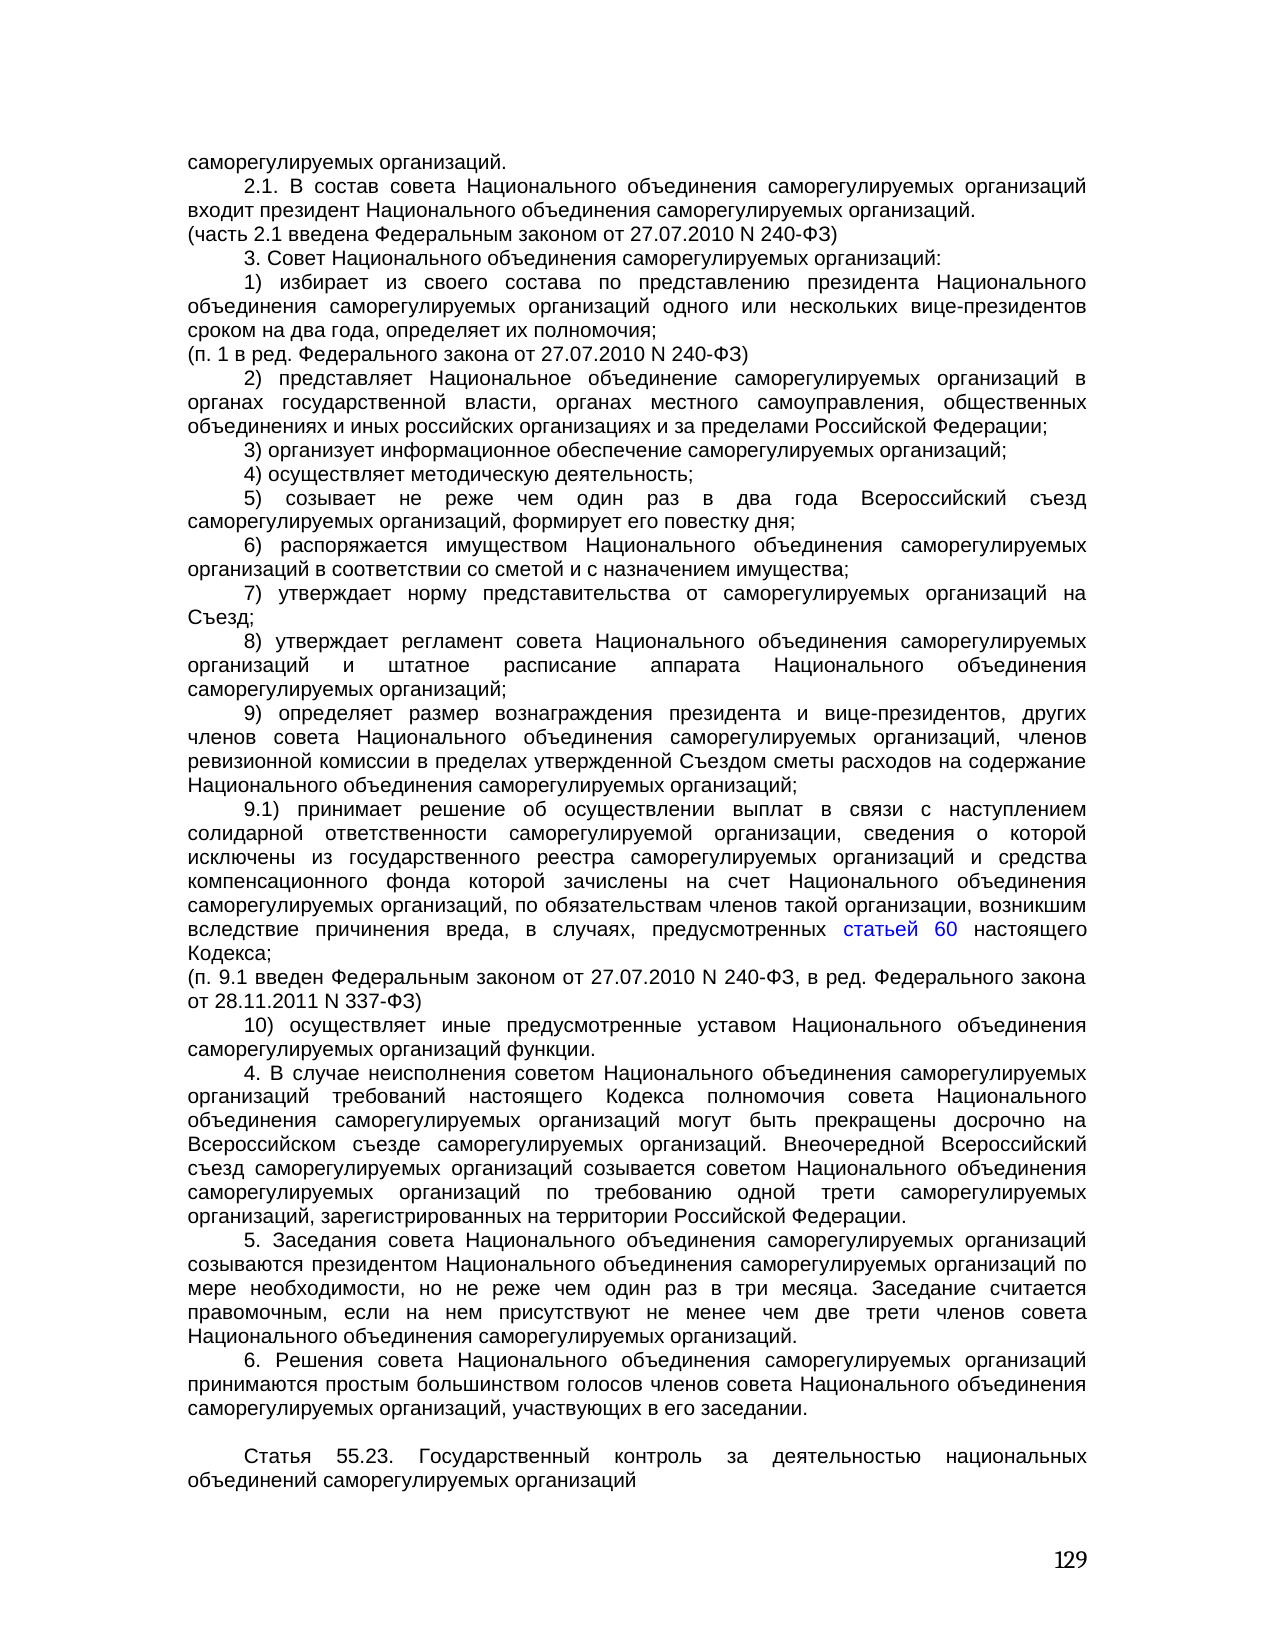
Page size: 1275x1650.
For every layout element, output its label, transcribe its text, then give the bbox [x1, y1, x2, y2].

text 1) избирает из своего состава по представлению президента Национального объединения саморегулируемых организаций одного или нескольких вице-президентов сроком на два года, определяет их полномочия; [187, 270, 1087, 342]
text Статья 55.23. Государственный контроль за деятельностью национальных объединений саморегулируемых организаций [187, 1444, 1087, 1492]
text 3. Совет Национального объединения саморегулируемых организаций: [187, 246, 1087, 270]
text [187, 150, 1087, 174]
text 2.1. В состав совета Национального объединения саморегулируемых организаций входит президент Национального объединения саморегулируемых организаций. [187, 174, 1087, 222]
text 4) осуществляет методическую деятельность; [187, 461, 1087, 485]
text 5) созывает не реже чем один раз в два года Всероссийский съезд саморегулируемых организаций, формирует его повестку дня; [187, 485, 1087, 533]
text 7) утверждает норму представительства от саморегулируемых организаций на Съезд; [187, 581, 1087, 629]
text 4. В случае неисполнения советом Национального объединения саморегулируемых организаций требований настоящего Кодекса полномочия совета Национального объединения саморегулируемых организаций могут быть прекращены досрочно на Всероссийском съезде саморегулируемых организаций. Внеочередной Всероссийский съезд саморегулируемых организаций созывается советом Национального объединения саморегулируемых организаций по требованию одной трети саморегулируемых организаций, зарегистрированных на территории Российской Федерации. [187, 1060, 1087, 1228]
text 10) осуществляет иные предусмотренные уставом Национального объединения саморегулируемых организаций функции. [187, 1012, 1087, 1060]
text 3) организует информационное обеспечение саморегулируемых организаций; [187, 437, 1087, 461]
text 2) представляет Национальное объединение саморегулируемых организаций в органах государственной власти, органах местного самоуправления, общественных объединениях и иных российских организациях и за пределами Российской Федерации; [187, 366, 1087, 437]
text (часть 2.1 введена Федеральным законом от 27.07.2010 N 240-ФЗ) [187, 222, 1087, 246]
text 9) определяет размер вознаграждения президента и вице-президентов, других членов совета Национального объединения саморегулируемых организаций, членов ревизионной комиссии в пределах утвержденной Съездом сметы расходов на содержание Национального объединения саморегулируемых организаций; [187, 701, 1087, 797]
text 6. Решения совета Национального объединения саморегулируемых организаций принимаются простым большинством голосов членов совета Национального объединения саморегулируемых организаций, участвующих в его заседании. [187, 1348, 1087, 1420]
text 8) утверждает регламент совета Национального объединения саморегулируемых организаций и штатное расписание аппарата Национального объединения саморегулируемых организаций; [187, 629, 1087, 701]
text (п. 9.1 введен Федеральным законом от 27.07.2010 N 240-ФЗ, в ред. Федерального закона от 28.11.2011 N 337-ФЗ) [187, 964, 1087, 1012]
text (п. 1 в ред. Федерального закона от 27.07.2010 N 240-ФЗ) [187, 342, 1087, 366]
text 6) распоряжается имуществом Национального объединения саморегулируемых организаций в соответствии со сметой и с назначением имущества; [187, 533, 1087, 581]
text 5. Заседания совета Национального объединения саморегулируемых организаций созываются президентом Национального объединения саморегулируемых организаций по мере необходимости, но не реже чем один раз в три месяца. Заседание считается правомочным, если на нем присутствуют не менее чем две трети членов совета Национального объединения саморегулируемых организаций. [187, 1228, 1087, 1348]
text 9.1) принимает решение об осуществлении выплат в связи с наступлением солидарной ответственности саморегулируемой организации, сведения о которой исключены из государственного реестра саморегулируемых организаций и средства компенсационного фонда которой зачислены на счет Национального объединения саморегулируемых организаций, по обязательствам членов такой организации, возникшим вследствие причинения вреда, в случаях, предусмотренных статьей 60 настоящего Кодекса; [187, 797, 1087, 964]
